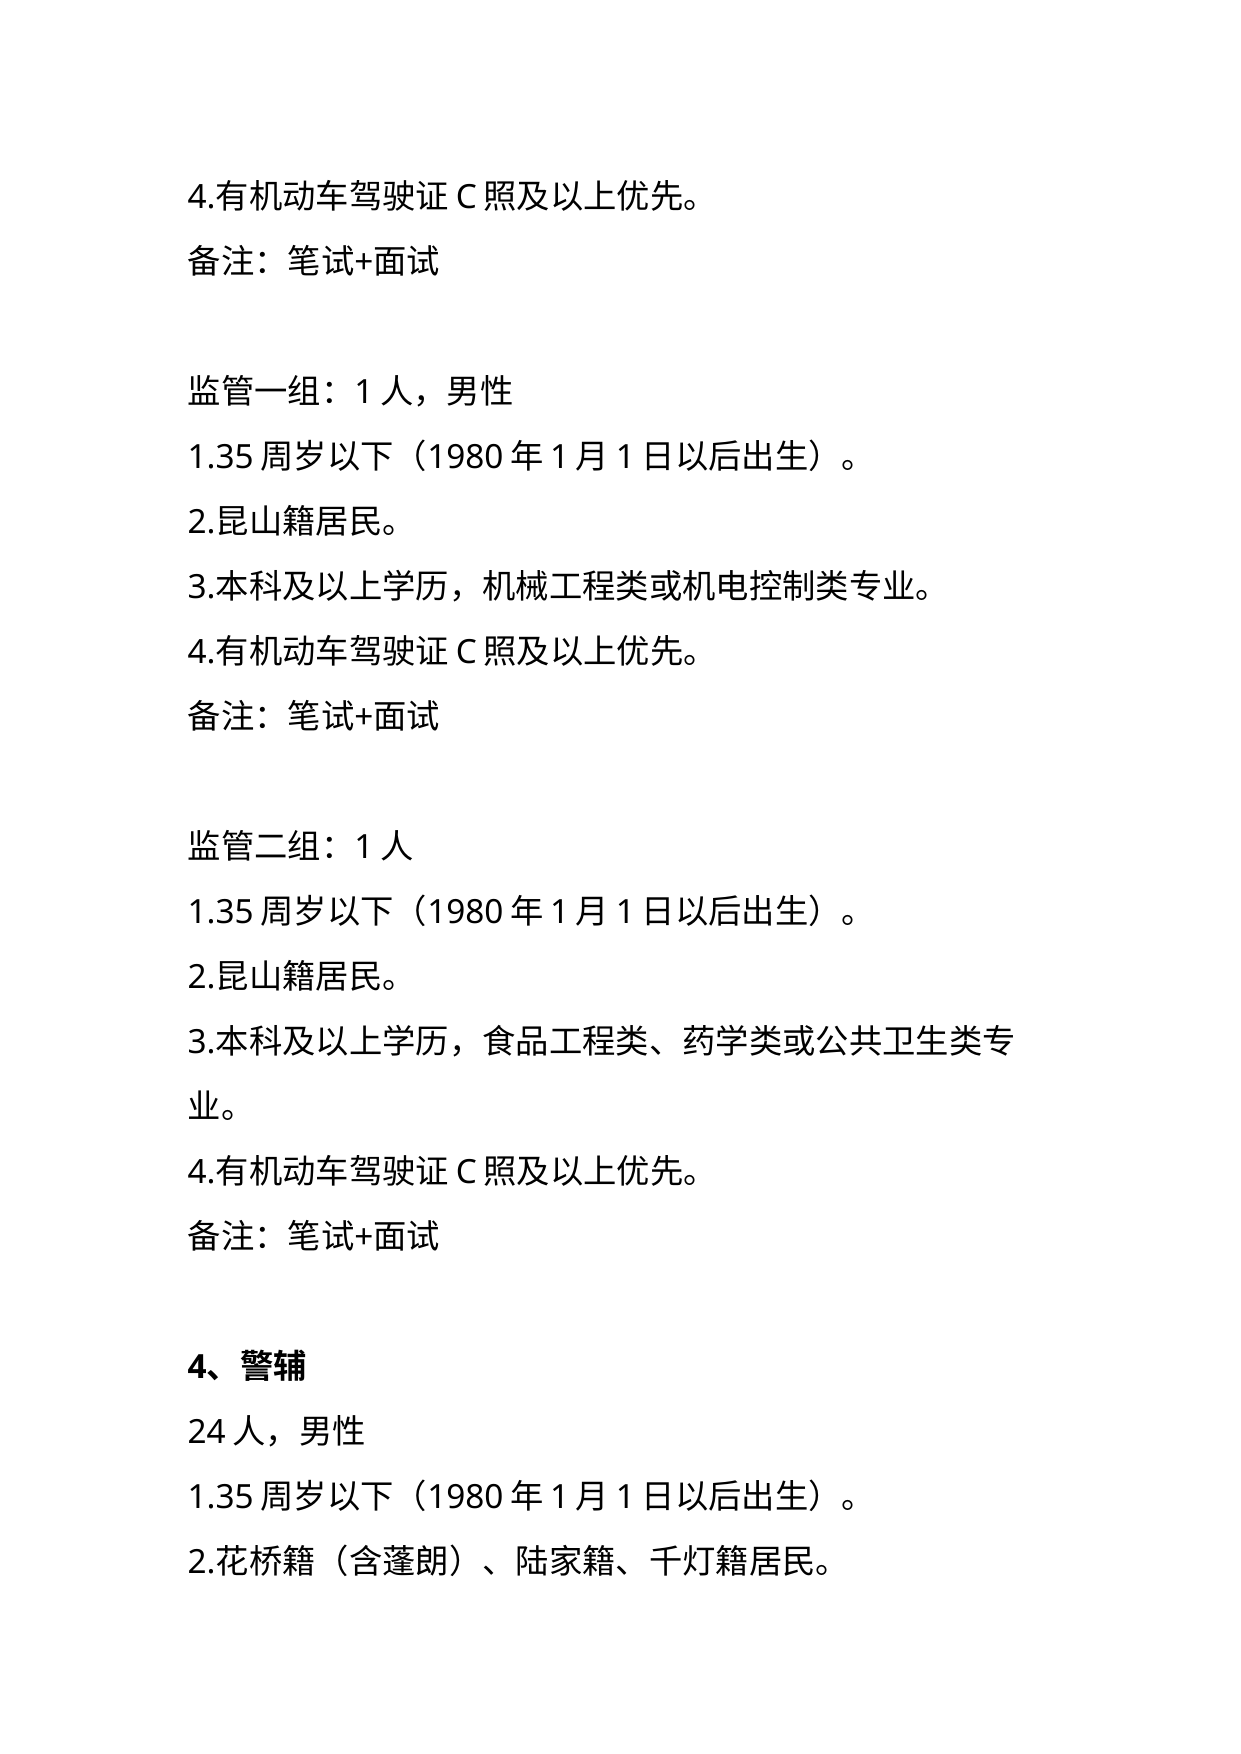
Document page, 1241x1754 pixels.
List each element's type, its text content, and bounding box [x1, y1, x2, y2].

text 备注：笔试+面试 [187, 1202, 1036, 1267]
text 监管一组：1人，男性 [187, 357, 1036, 422]
text 3.本科及以上学历，机械工程类或机电控制类专业。 [187, 552, 1036, 617]
text 24人，男性 [187, 1397, 1036, 1462]
text 1.35周岁以下（1980年1月1日以后出生）。 [187, 422, 1036, 487]
text 3.本科及以上学历，食品工程类、药学类或公共卫生类专业。 [187, 1007, 1036, 1137]
text 2.昆山籍居民。 [187, 942, 1036, 1007]
text 4.有机动车驾驶证C照及以上优先。 [187, 1137, 1036, 1202]
text 2.昆山籍居民。 [187, 487, 1036, 552]
text 1.35周岁以下（1980年1月1日以后出生）。 [187, 877, 1036, 942]
text 2.花桥籍（含蓬朗）、陆家籍、千灯籍居民。 [187, 1527, 1036, 1592]
text 1.35周岁以下（1980年1月1日以后出生）。 [187, 1462, 1036, 1527]
text 4、警辅 [187, 1332, 1036, 1397]
text 备注：笔试+面试 [187, 682, 1036, 747]
text 4.有机动车驾驶证C照及以上优先。 [187, 617, 1036, 682]
text 监管二组：1人 [187, 812, 1036, 877]
text 备注：笔试+面试 [187, 227, 1036, 292]
text 4.有机动车驾驶证C照及以上优先。 [187, 162, 1036, 227]
